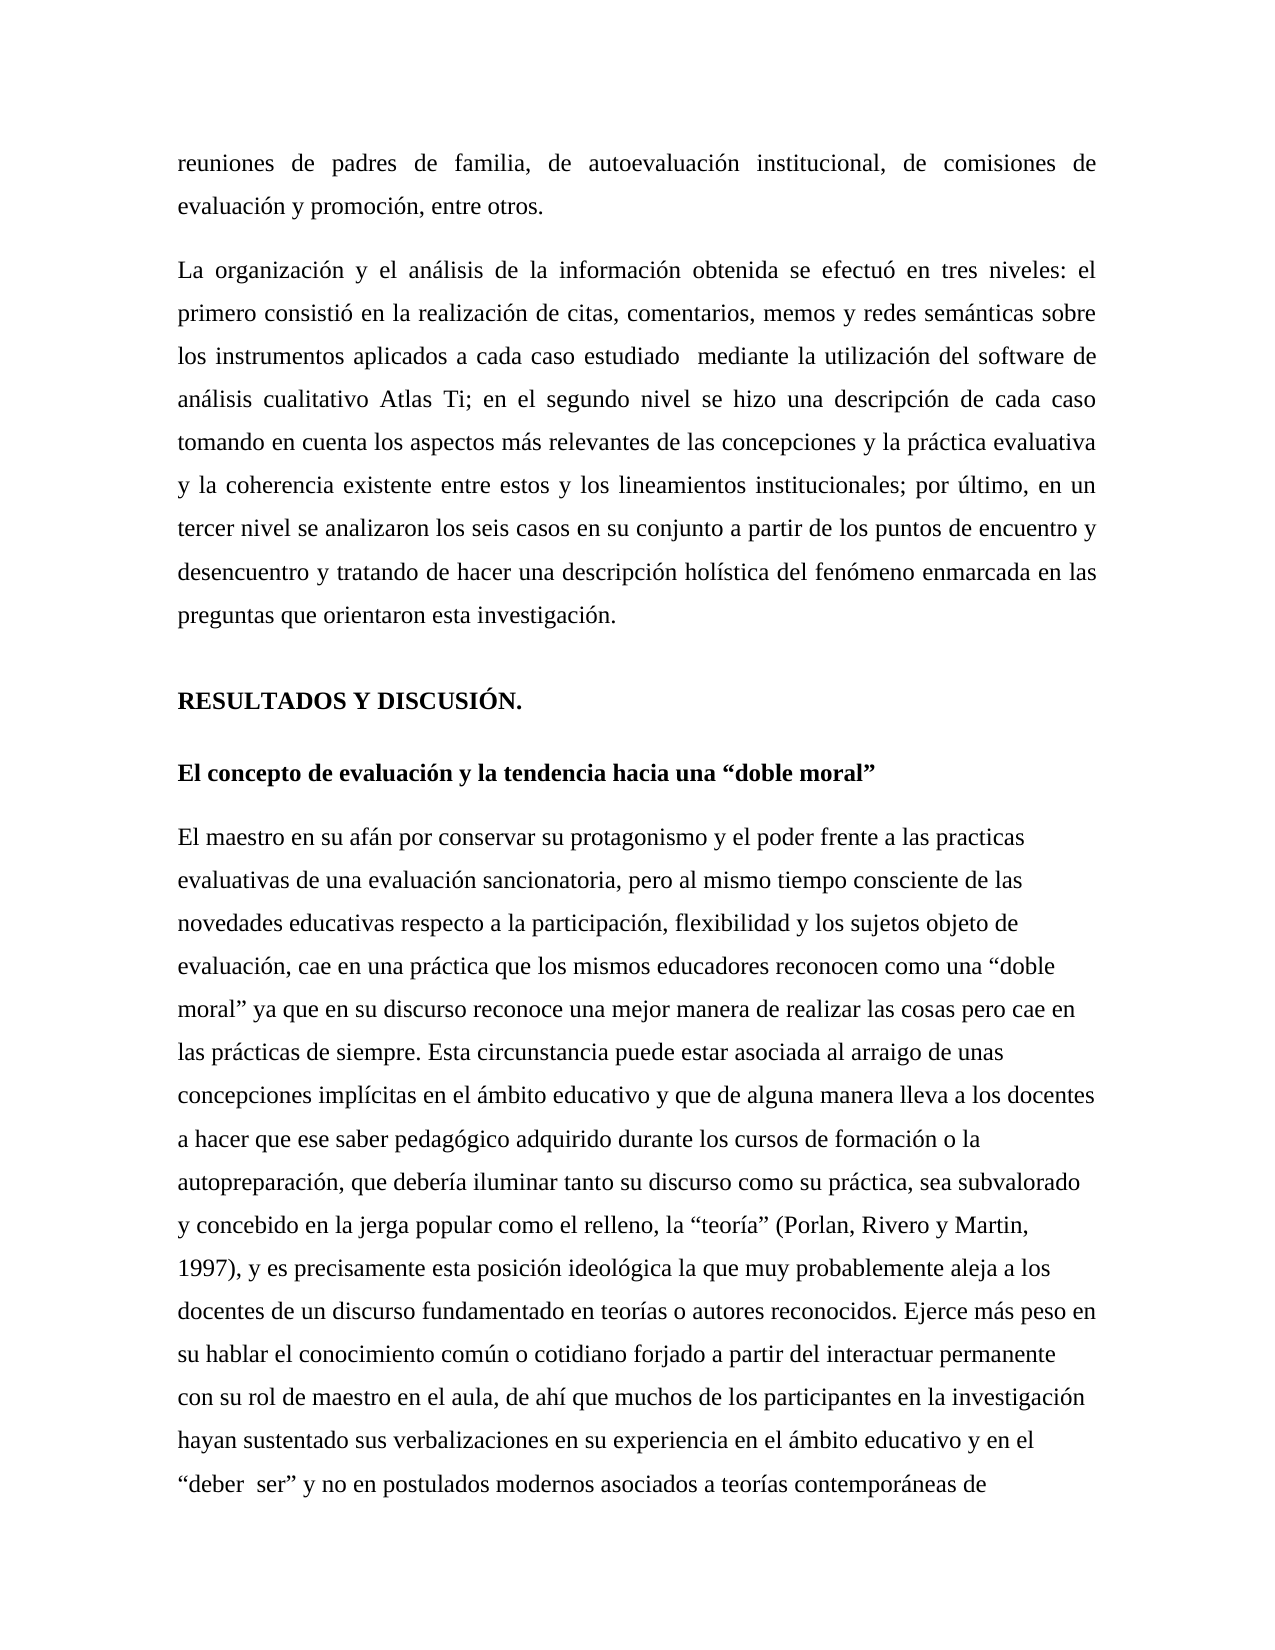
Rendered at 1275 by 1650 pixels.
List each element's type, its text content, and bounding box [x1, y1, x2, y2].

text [177, 822, 1098, 1497]
text El concepto de evaluación y la tendencia hacia una “doble moral” [177, 758, 1098, 787]
text La organización y el análisis de la información obtenida se efectuó en tres niveles: el primero consistió en la realización de citas, comentarios, memos y redes semánticas sobre los instrumentos aplicados a cada caso estudiado mediante la utilización del software de análisis cualitativo Atlas Ti; en el segundo nivel se hizo una descripción de cada caso tomando en cuenta los aspectos más relevantes de las concepciones y la práctica evaluativa y la coherencia existente entre estos y los lineamientos institucionales; por último, en un tercer nivel se analizaron los seis casos en su conjunto a partir de los puntos de encuentro y desencuentro y tratando de hacer una descripción holística del fenómeno enmarcada en las preguntas que orientaron esta investigación. [177, 255, 1098, 628]
text RESULTADOS Y DISCUSIÓN. [177, 686, 1098, 715]
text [177, 148, 1098, 219]
